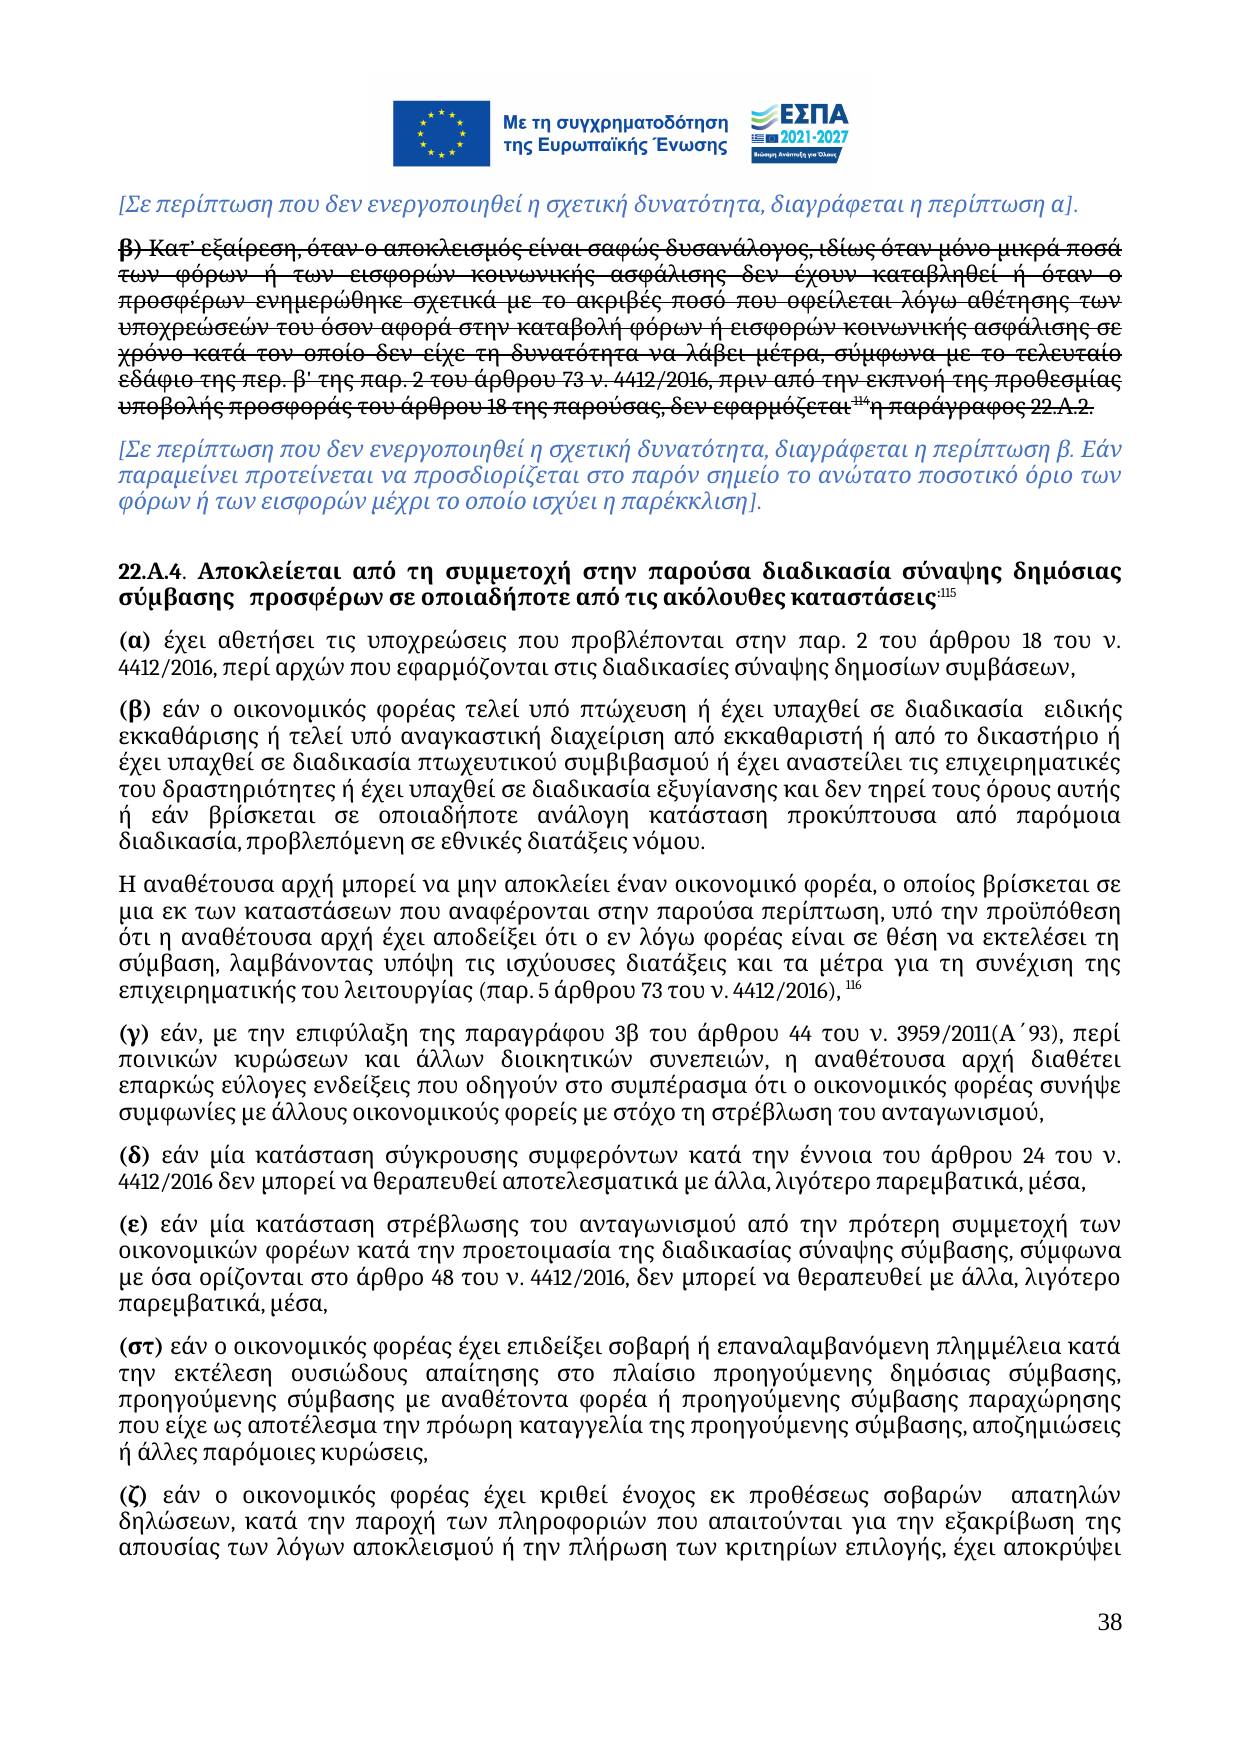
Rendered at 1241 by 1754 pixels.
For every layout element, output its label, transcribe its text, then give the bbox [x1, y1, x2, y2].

text β) Κατ’ εξαίρεση, όταν ο αποκλεισμός είναι σαφώς δυσανάλογος, ιδίως όταν μόνο μικρά ποσά των φόρων ή των εισφορών κοινωνικής ασφάλισης δεν έχουν καταβληθεί ή όταν ο προσφέρων ενημερώθηκε σχετικά με το ακριβές ποσό που οφείλεται λόγω αθέτησης των υποχρεώσεών του όσον αφορά στην καταβολή φόρων ή εισφορών κοινωνικής ασφάλισης σε χρόνο κατά τον οποίο δεν είχε τη δυνατότητα να λάβει μέτρα, σύμφωνα με το τελευταίο εδάφιο της περ. β' της παρ. 2 του άρθρου 73 ν. 4412/2016, πριν από την εκπνοή της προθεσμίας υποβολής προσφοράς του άρθρου 18 της παρούσας, δεν εφαρμόζεται η παράγραφος 22.Α.2. [118, 382, 1122, 420]
text (γ) εάν, με την επιφύλαξη της παραγράφου 3β του άρθρου 44 του ν. 3959/2011(Α΄93), περί ποινικών κυρώσεων και άλλων διοικητικών συνεπειών, η αναθέτουσα αρχή διαθέτει επαρκώς εύλογες ενδείξεις που οδηγούν στο συμπέρασμα ότι ο οικονομικός φορέας συνήψε συμφωνίες με άλλους οικονομικούς φορείς με στόχο τη στρέβλωση του ανταγωνισμού, [118, 1021, 1122, 1126]
text (δ) εάν μία κατάσταση σύγκρουσης συμφερόντων κατά την έννοια του άρθρου 24 του ν. 4412/2016 δεν μπορεί να θεραπευθεί αποτελεσματικά με άλλα, λιγότερο παρεμβατικά, μέσα, [118, 1143, 1122, 1195]
text (β) εάν ο οικονομικός φορέας τελεί υπό πτώχευση ή έχει υπαχθεί σε διαδικασία ειδικής εκκαθάρισης ή τελεί υπό αναγκαστική διαχείριση από εκκαθαριστή ή από το δικαστήριο ή έχει υπαχθεί σε διαδικασία πτωχευτικού συμβιβασμού ή έχει αναστείλει τις επιχειρηματικές του δραστηριότητες ή έχει υπαχθεί σε διαδικασία εξυγίανσης και δεν τηρεί τους όρους αυτής ή εάν βρίσκεται σε οποιαδήποτε ανάλογη κατάσταση προκύπτουσα από παρόμοια διαδικασία, προβλεπόμενη σε εθνικές διατάξεις νόμου. [118, 697, 1122, 855]
text (α) έχει αθετήσει τις υποχρεώσεις που προβλέπονται στην παρ. 2 του άρθρου 18 του ν. 4412/2016, περί αρχών που εφαρμόζονται στις διαδικασίες σύναψης δημοσίων συμβάσεων, [118, 628, 1122, 681]
text [Σε περίπτωση που δεν ενεργοποιηθεί η σχετική δυνατότητα, διαγράφεται η περίπτωση β. Εάν παραμείνει προτείνεται να προσδιορίζεται στο παρόν σημείο το ανώτατο ποσοτικό όριο των φόρων ή των εισφορών μέχρι το οποίο ισχύει η παρέκκλιση]. [118, 436, 1122, 516]
text 22.Α.4. Αποκλείεται από τη συμμετοχή στην παρούσα διαδικασία σύναψης δημόσιας σύμβασης προσφέρων σε οποιαδήποτε από τις ακόλουθες καταστάσεις: [118, 558, 1122, 611]
picture [367, 74, 873, 192]
text Η αναθέτουσα αρχή μπορεί να μην αποκλείει έναν οικονομικό φορέα, ο οποίος βρίσκεται σε μια εκ των καταστάσεων που αναφέρονται στην παρούσα περίπτωση, υπό την προϋπόθεση ότι η αναθέτουσα αρχή έχει αποδείξει ότι ο εν λόγω φορέας είναι σε θέση να εκτελέσει τη σύμβαση, λαμβάνοντας υπόψη τις ισχύουσες διατάξεις και τα μέτρα για τη συνέχιση της επιχειρηματικής του λειτουργίας (παρ. 5 άρθρου 73 του ν. 4412/2016), [118, 872, 1122, 1004]
text (ε) εάν μία κατάσταση στρέβλωσης του ανταγωνισμού από την πρότερη συμμετοχή των οικονομικών φορέων κατά την προετοιμασία της διαδικασίας σύναψης σύμβασης, σύμφωνα με όσα ορίζονται στο άρθρο 48 του ν. 4412/2016, δεν μπορεί να θεραπευθεί με άλλα, λιγότερο παρεμβατικά, μέσα, [118, 1212, 1122, 1317]
text [Σε περίπτωση που δεν ενεργοποιηθεί η σχετική δυνατότητα, διαγράφεται η περίπτωση α]. [118, 192, 1122, 219]
text (στ) εάν ο οικονομικός φορέας έχει επιδείξει σοβαρή ή επαναλαμβανόμενη πλημμέλεια κατά την εκτέλεση ουσιώδους απαίτησης στο πλαίσιο προηγούμενης δημόσιας σύμβασης, προηγούμενης σύμβασης με αναθέτοντα φορέα ή προηγούμενης σύμβασης παραχώρησης που είχε ως αποτέλεσμα την πρόωρη καταγγελία της προηγούμενης σύμβασης, αποζημιώσεις ή άλλες παρόμοιες κυρώσεις, [118, 1334, 1122, 1466]
